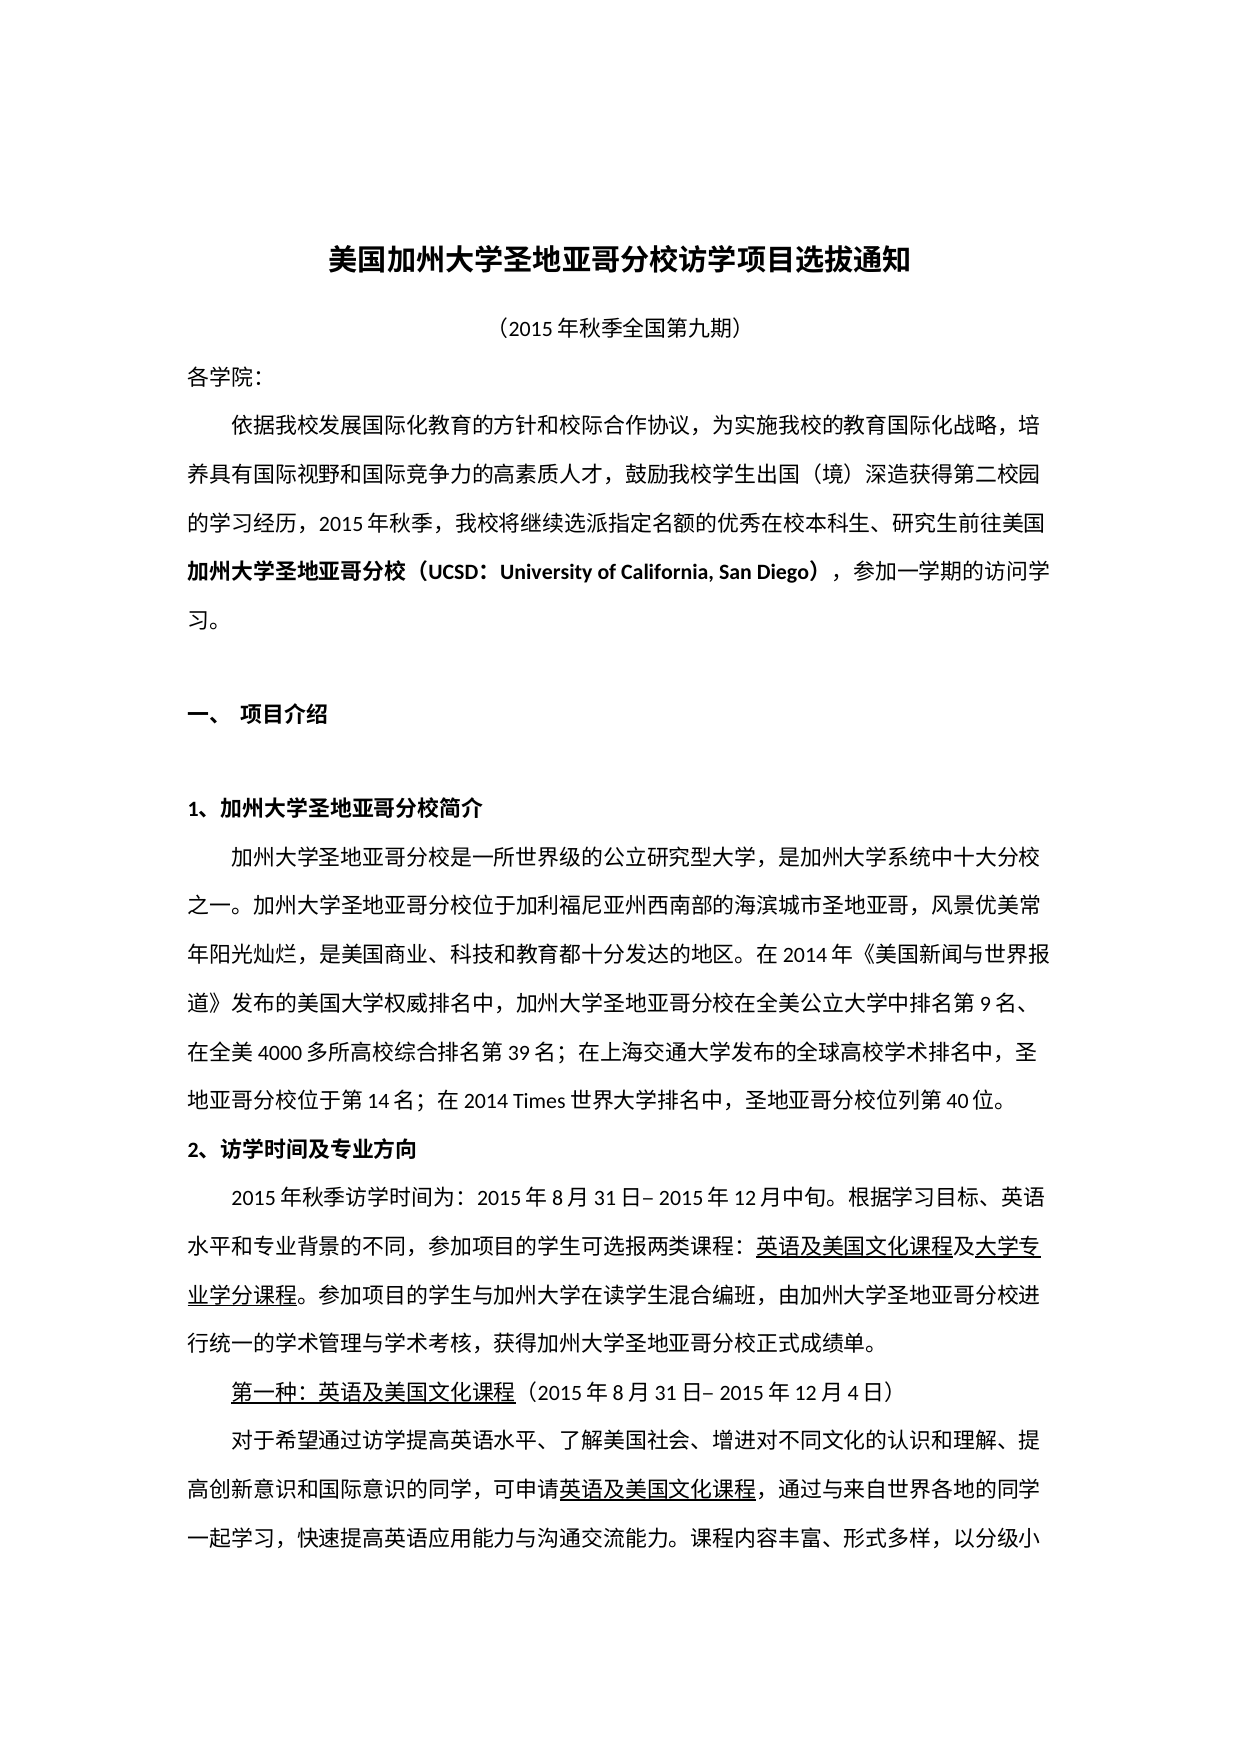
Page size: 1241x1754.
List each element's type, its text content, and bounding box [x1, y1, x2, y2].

text 1、加州大学圣地亚哥分校简介 [187, 791, 1053, 823]
text 第一种：英语及美国文化课程（2015年8月31日– 2015年12月4日） [187, 1374, 1053, 1407]
text 依据我校发展国际化教育的方针和校际合作协议，为实施我校的教育国际化战略，培养具有国际视野和国际竞争力的高素质人才，鼓励我校学生出国（境）深造获得第二校园的学习经历，2015年秋季，我校将继续选派指定名额的优秀在校本科生、研究生前往美国加州大学圣地亚哥分校（UCSD：University of California, San Diego），参加一学期的访问学习。 [187, 408, 1053, 635]
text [187, 1423, 1053, 1553]
text 美国加州大学圣地亚哥分校访学项目选拔通知 [187, 225, 1053, 290]
text 2015年秋季访学时间为：2015年8月31日– 2015年12月中旬。根据学习目标、英语水平和专业背景的不同，参加项目的学生可选报两类课程：英语及美国文化课程及大学专业学分课程。参加项目的学生与加州大学在读学生混合编班，由加州大学圣地亚哥分校进行统一的学术管理与学术考核，获得加州大学圣地亚哥分校正式成绩单。 [187, 1180, 1053, 1358]
text 2、访学时间及专业方向 [187, 1131, 1053, 1164]
text 各学院： [187, 359, 1053, 392]
text （2015年秋季全国第九期） [187, 311, 1053, 343]
list 项目介绍 [187, 697, 1053, 729]
text 加州大学圣地亚哥分校是一所世界级的公立研究型大学，是加州大学系统中十大分校之一。加州大学圣地亚哥分校位于加利福尼亚州西南部的海滨城市圣地亚哥，风景优美常年阳光灿烂，是美国商业、科技和教育都十分发达的地区。在2014年《美国新闻与世界报道》发布的美国大学权威排名中，加州大学圣地亚哥分校在全美公立大学中排名第9名、在全美4000多所高校综合排名第39名；在上海交通大学发布的全球高校学术排名中，圣地亚哥分校位于第14名；在2014 Times世界大学排名中，圣地亚哥分校位列第40位。 [188, 839, 1053, 1116]
